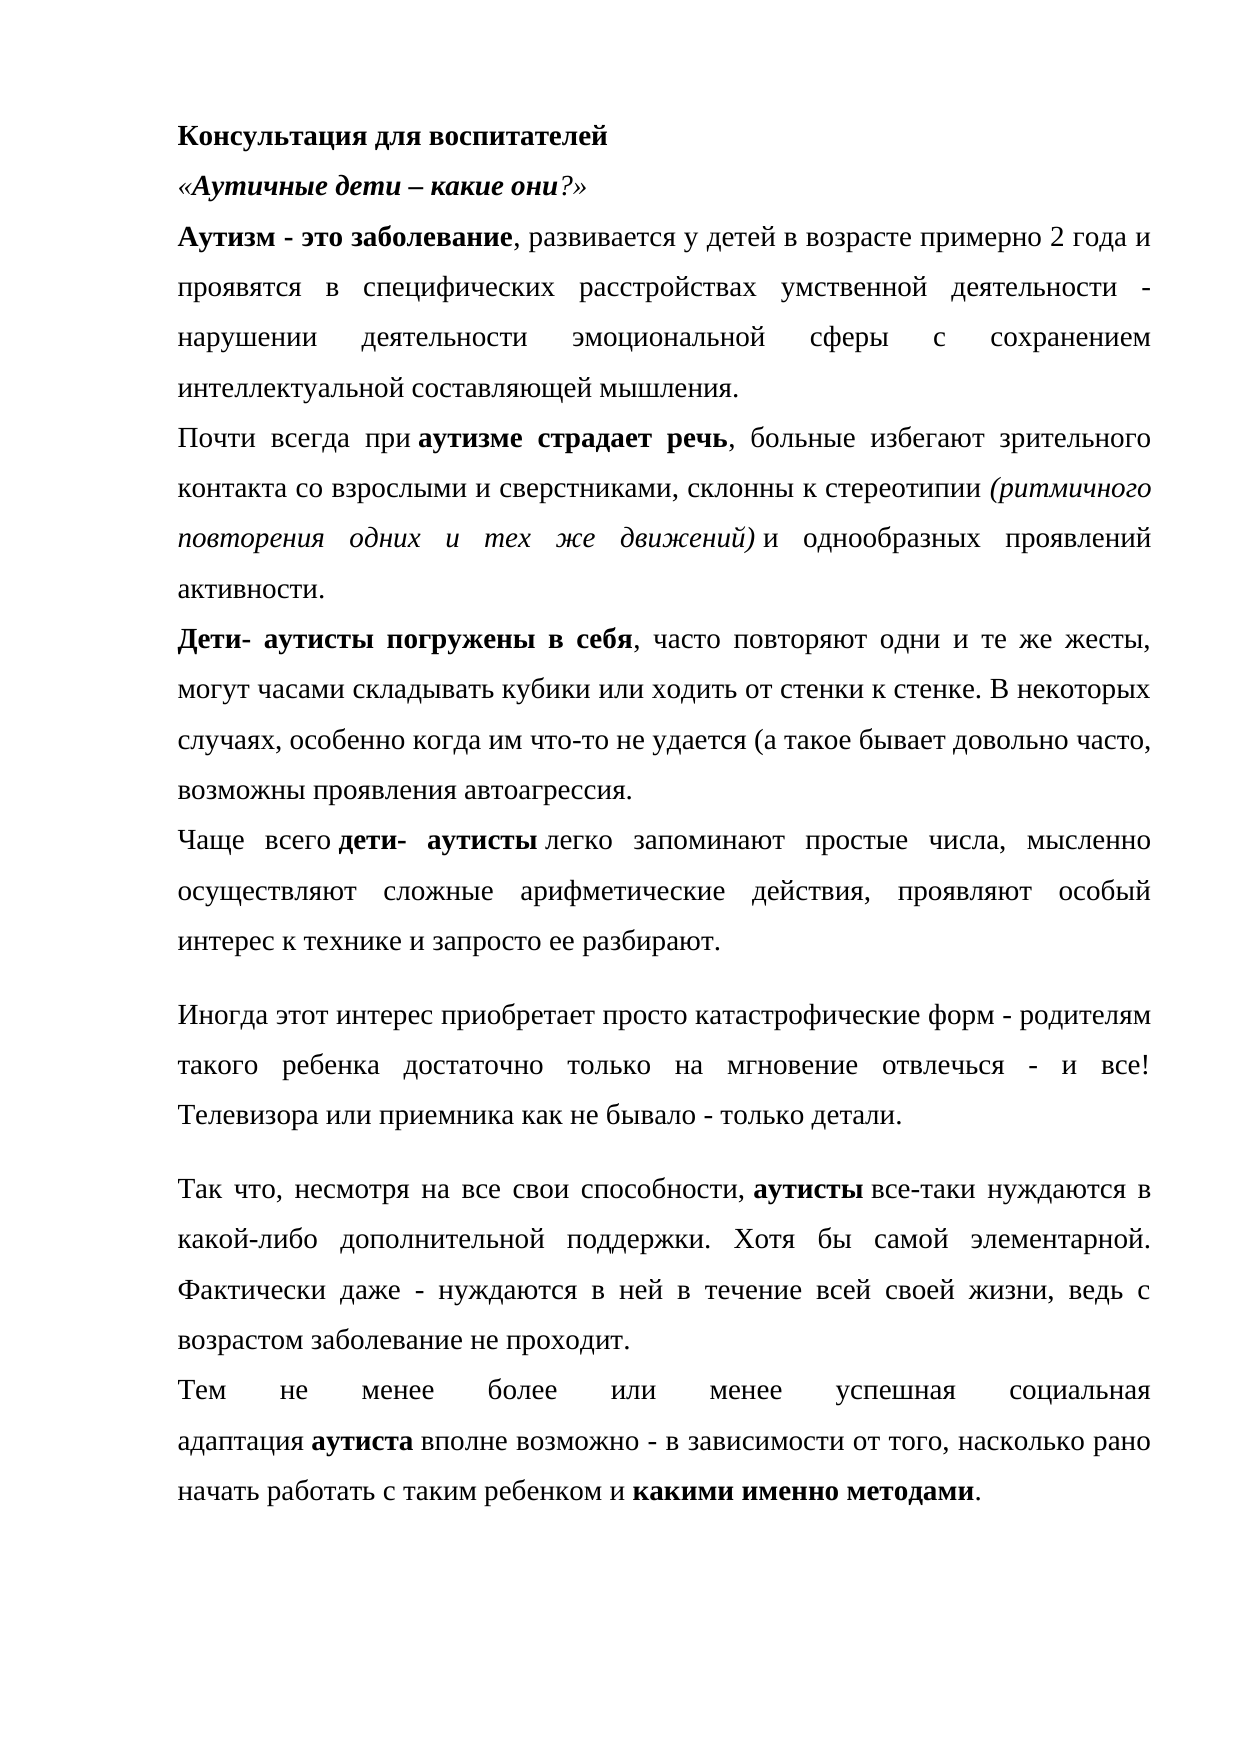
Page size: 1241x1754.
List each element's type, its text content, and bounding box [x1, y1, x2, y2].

text Чаще всего дети- аутисты легко запоминают простые числа, мысленно осуществляют сложные арифметические действия, проявляют особый интерес к технике и запросто ее разбирают. [177, 822, 1152, 957]
text Дети- аутисты погружены в себя, часто повторяют одни и те же жесты, могут часами складывать кубики или ходить от стенки к стенке. В некоторых случаях, особенно когда им что-то не удается (а такое бывает довольно часто, возможны проявления автоагрессия. [177, 621, 1152, 806]
text Почти всегда при аутизме страдает речь, больные избегают зрительного контакта со взрослыми и сверстниками, склонны к стереотипии (ритмичного повторения одних и тех же движений) и однообразных проявлений активности. [177, 420, 1152, 604]
text Так что, несмотря на все свои способности, аутисты все-таки нуждаются в какой-либо дополнительной поддержки. Хотя бы самой элементарной. Фактически даже - нуждаются в ней в течение всей своей жизни, ведь с возрастом заболевание не проходит. [177, 1171, 1152, 1356]
text Аутизм - это заболевание, развивается у детей в возрасте примерно 2 года и проявятся в специфических расстройствах умственной деятельности - нарушении деятельности эмоциональной сферы с сохранением интеллектуальной составляющей мышления. [177, 219, 1152, 403]
text «Аутичные дети – какие они?» [177, 168, 1152, 202]
text Тем не менее более или менее успешная социальная адаптация аутиста вполне возможно - в зависимости от того, насколько рано начать работать с таким ребенком и какими именно методами. [177, 1372, 1152, 1507]
text Консультация для воспитателей [177, 118, 1152, 152]
text Иногда этот интерес приобретает просто катастрофические форм - родителям такого ребенка достаточно только на мгновение отвлечься - и все! Телевизора или приемника как не бывало - только детали. [177, 997, 1152, 1131]
